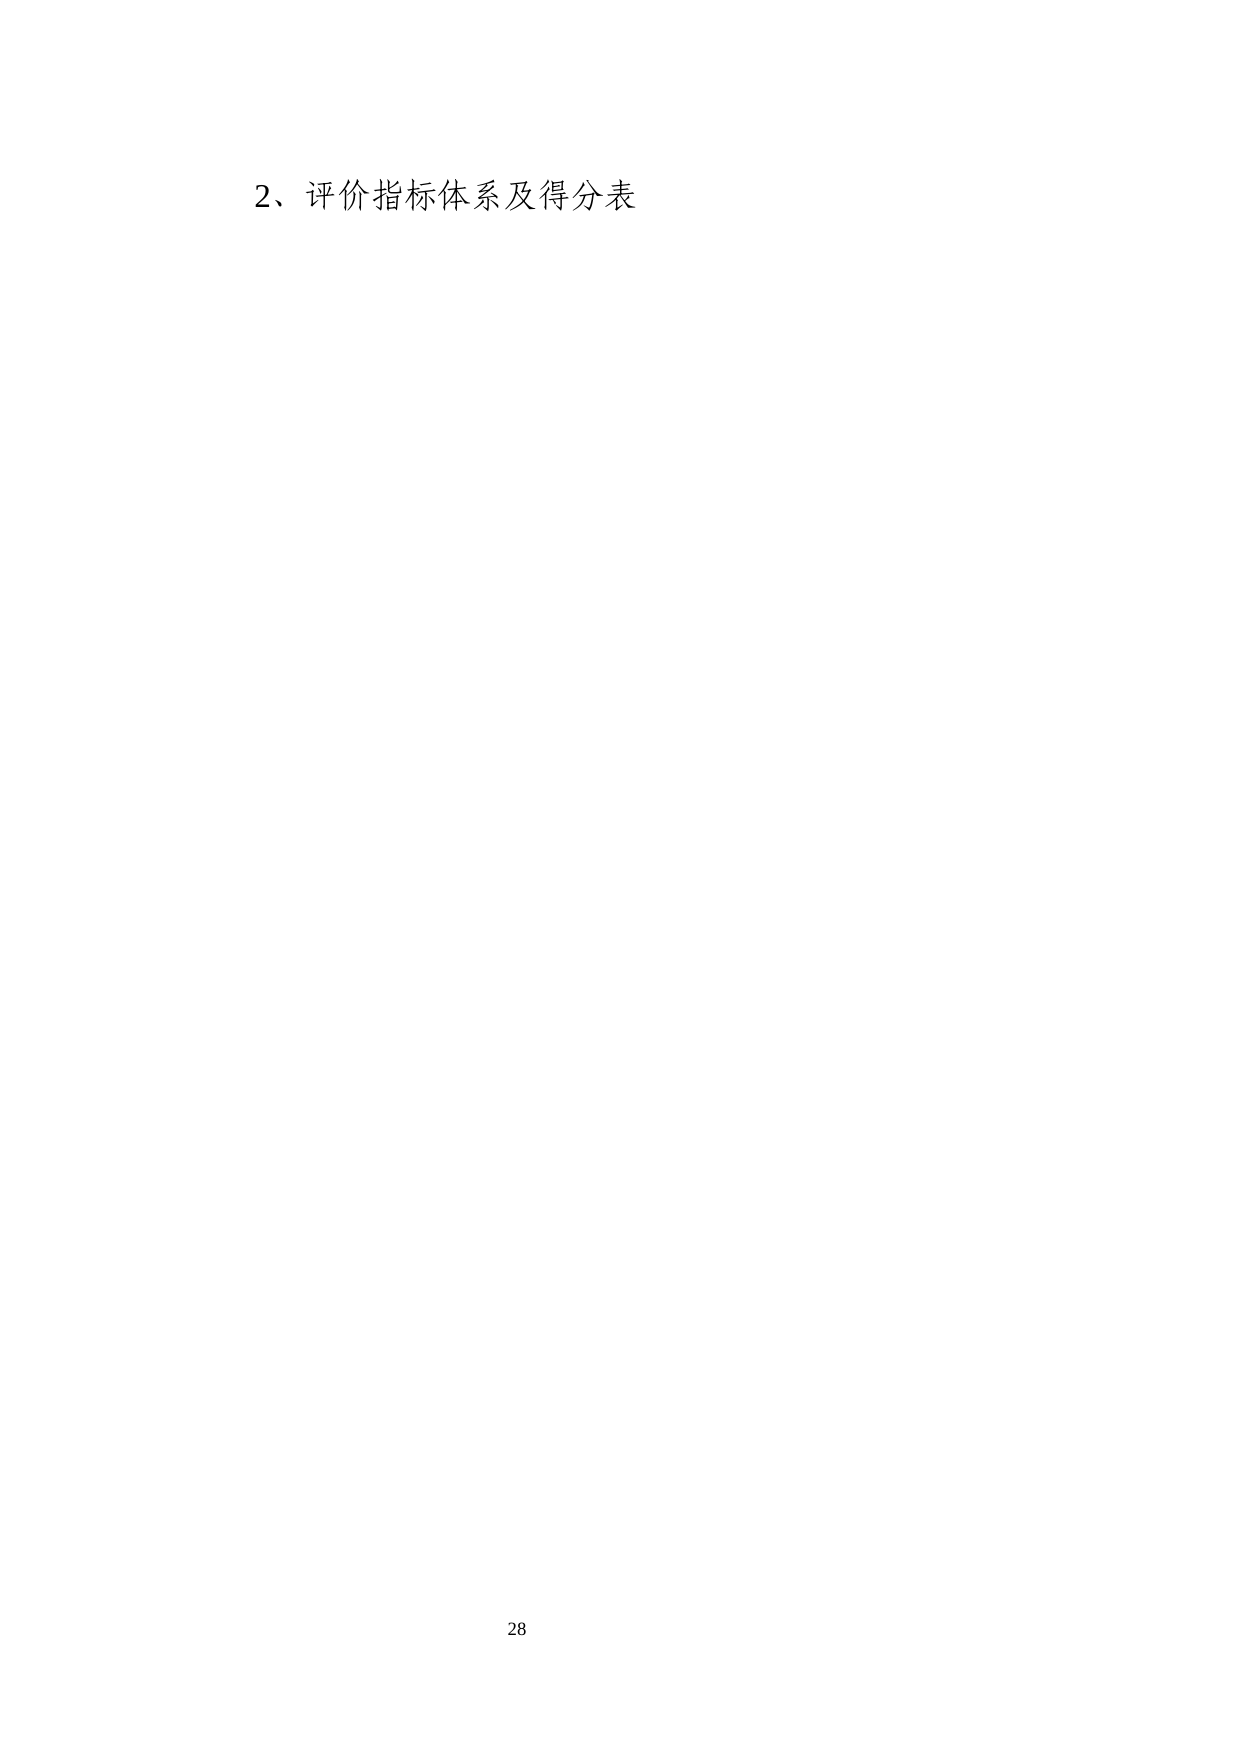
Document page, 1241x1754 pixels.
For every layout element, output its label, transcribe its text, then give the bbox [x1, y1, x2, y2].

text 2、评价指标体系及得分表 [187, 162, 1053, 227]
